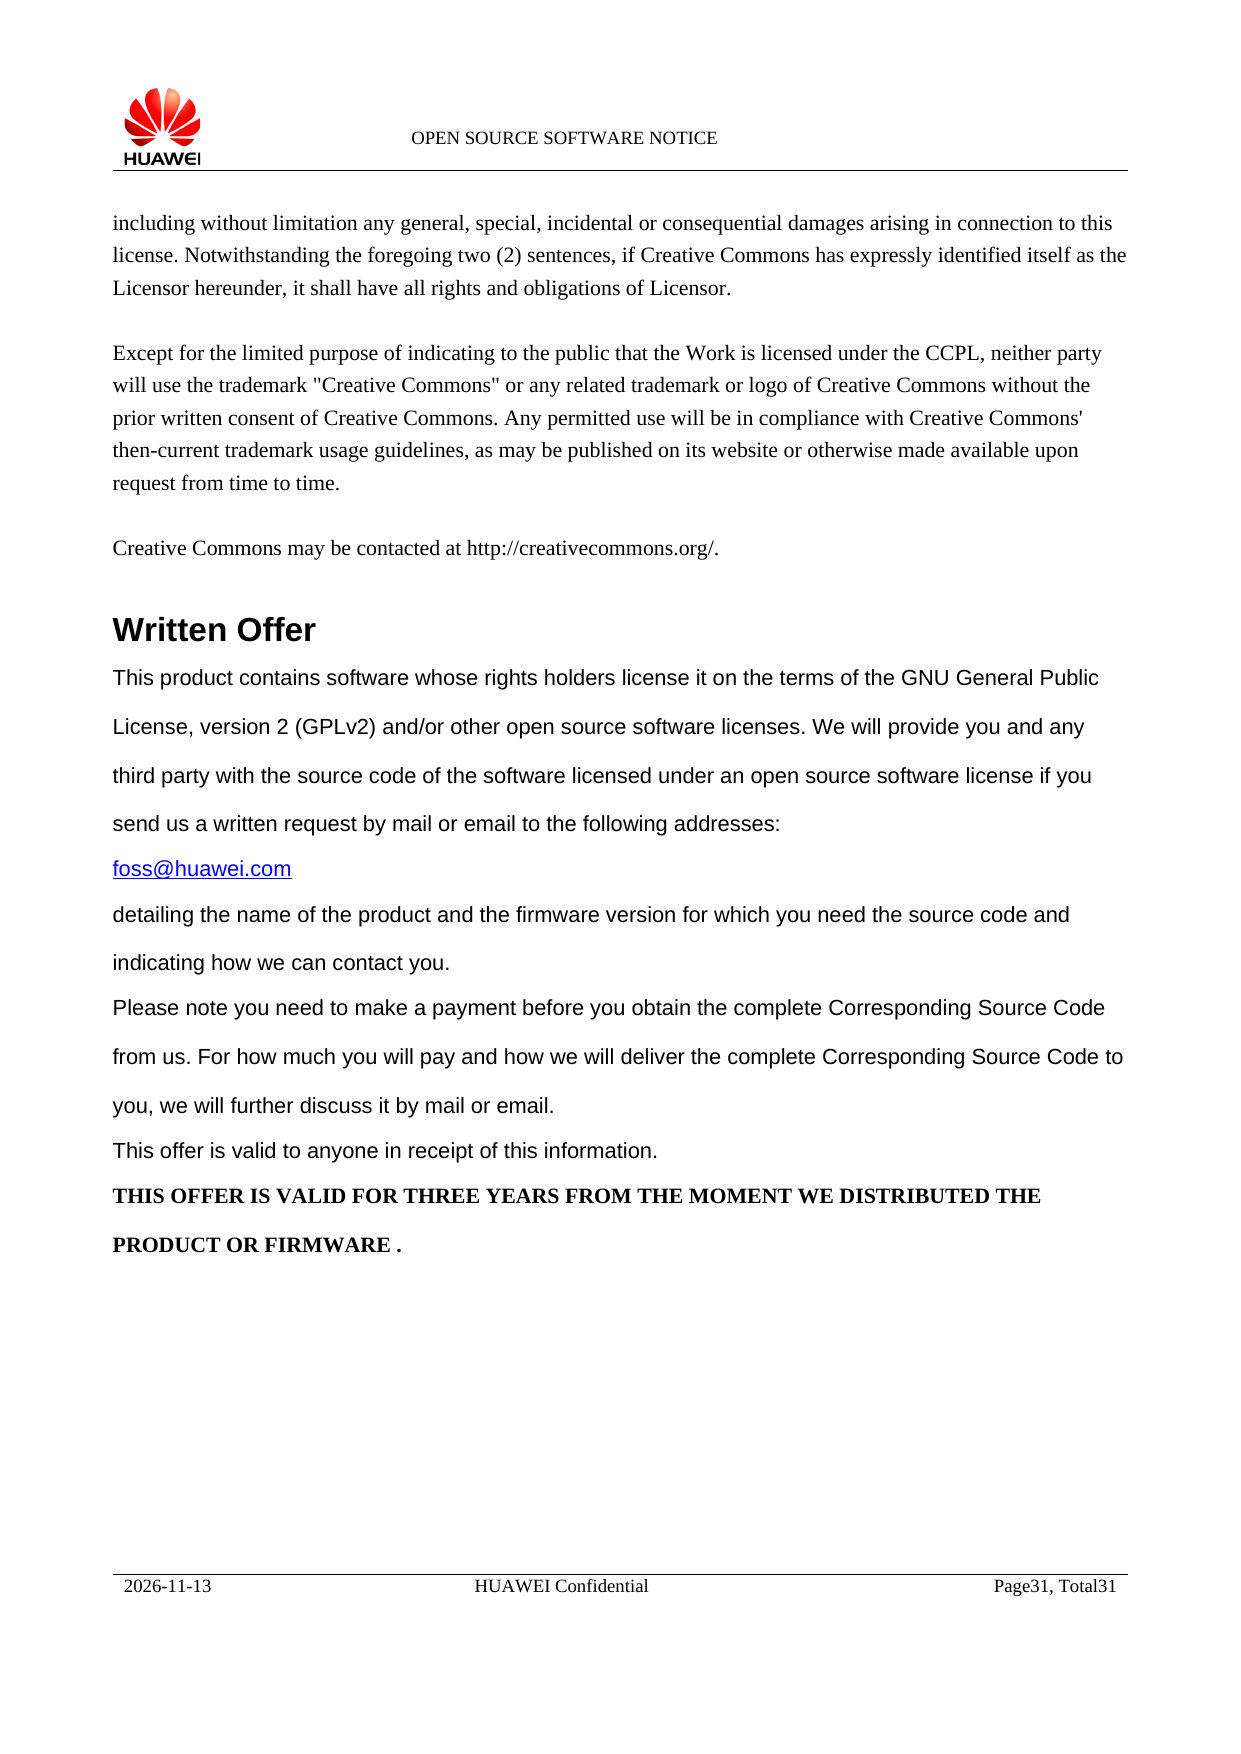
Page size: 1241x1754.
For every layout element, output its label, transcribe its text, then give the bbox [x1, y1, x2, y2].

text detailing the name of the product and the firmware version for which you need the source code and indicating how we can contact you. [112, 898, 1128, 979]
text foss@huawei.com [112, 853, 1128, 885]
text This offer is valid for three years from the moment we distributed the product or firmware . [112, 1179, 1128, 1261]
picture [124, 88, 201, 165]
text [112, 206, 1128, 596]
text Please note you need to make a payment before you obtain the complete Corresponding Source Code from us. For how much you will pay and how we will deliver the complete Corresponding Source Code to you, we will further discuss it by mail or email. [112, 992, 1128, 1122]
text This offer is valid to anyone in receipt of this information. [112, 1134, 1128, 1167]
text This product contains software whose rights holders license it on the terms of the GNU General Public License, version 2 (GPLv2) and/or other open source software licenses. We will provide you and any third party with the source code of the software licensed under an open source software license if you send us a written request by mail or email to the following addresses: [112, 661, 1128, 840]
text Written Offer [112, 596, 1128, 661]
